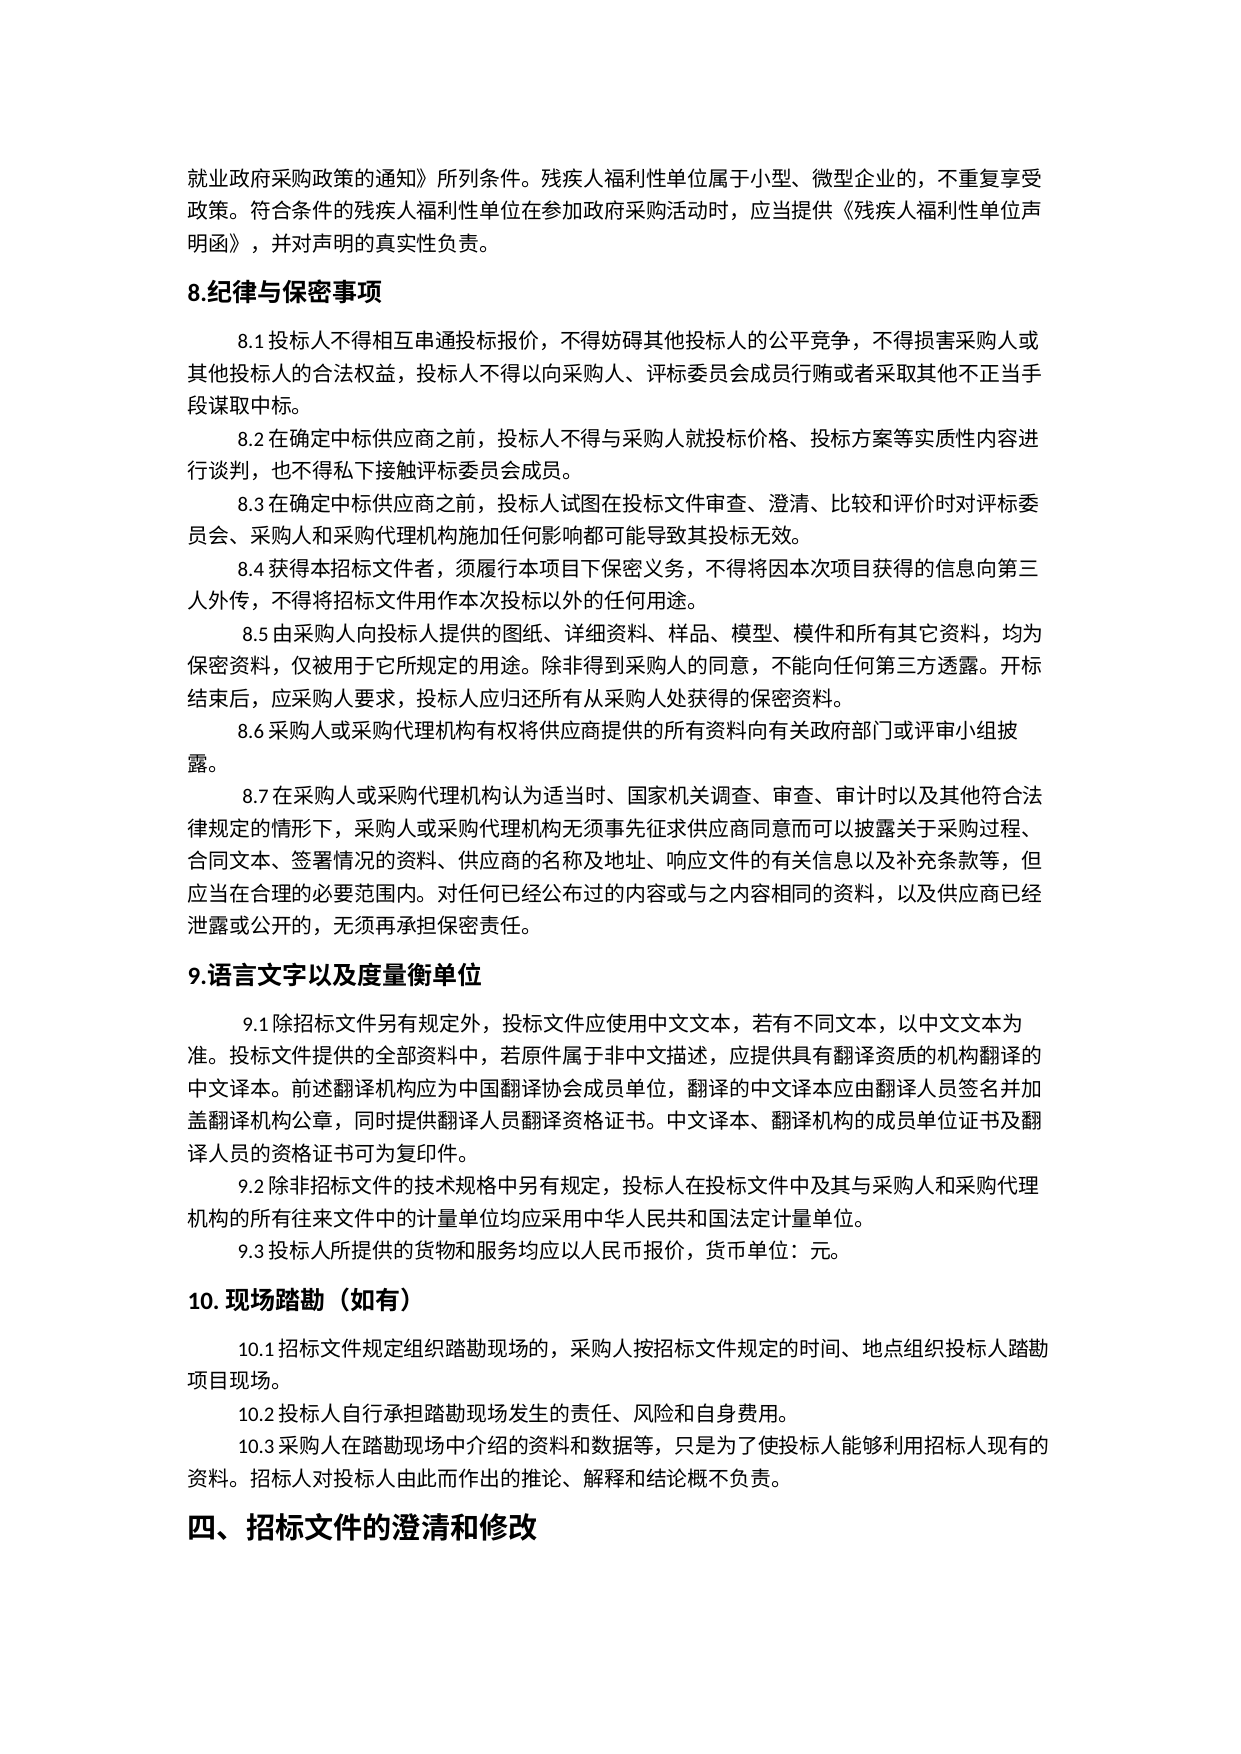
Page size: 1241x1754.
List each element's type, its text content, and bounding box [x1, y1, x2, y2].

text 8.7在采购人或采购代理机构认为适当时、国家机关调查、审查、审计时以及其他符合法律规定的情形下，采购人或采购代理机构无须事先征求供应商同意而可以披露关于采购过程、合同文本、签署情况的资料、供应商的名称及地址、响应文件的有关信息以及补充条款等，但应当在合理的必要范围内。对任何已经公布过的内容或与之内容相同的资料，以及供应商已经泄露或公开的，无须再承担保密责任。 [187, 779, 1053, 942]
text 9.1除招标文件另有规定外，投标文件应使用中文文本，若有不同文本，以中文文本为准。投标文件提供的全部资料中，若原件属于非中文描述，应提供具有翻译资质的机构翻译的中文译本。前述翻译机构应为中国翻译协会成员单位，翻译的中文译本应由翻译人员签名并加盖翻译机构公章，同时提供翻译人员翻译资格证书。中文译本、翻译机构的成员单位证书及翻译人员的资格证书可为复印件。 [187, 1007, 1053, 1169]
text 8.4获得本招标文件者，须履行本项目下保密义务，不得将因本次项目获得的信息向第三人外传，不得将招标文件用作本次投标以外的任何用途。 [187, 552, 1053, 617]
text 9.2除非招标文件的技术规格中另有规定，投标人在投标文件中及其与采购人和采购代理机构的所有往来文件中的计量单位均应采用中华人民共和国法定计量单位。 [187, 1169, 1053, 1234]
text 9.3投标人所提供的货物和服务均应以人民币报价，货币单位：元。 [187, 1234, 1053, 1267]
text 8.纪律与保密事项 [187, 259, 1053, 324]
text 10. 现场踏勘（如有） [187, 1267, 1053, 1332]
text 8.6采购人或采购代理机构有权将供应商提供的所有资料向有关政府部门或评审小组披露。 [187, 714, 1053, 779]
text 8.3在确定中标供应商之前，投标人试图在投标文件审查、澄清、比较和评价时对评标委员会、采购人和采购代理机构施加任何影响都可能导致其投标无效。 [187, 487, 1053, 552]
text 8.2在确定中标供应商之前，投标人不得与采购人就投标价格、投标方案等实质性内容进行谈判，也不得私下接触评标委员会成员。 [187, 422, 1053, 487]
text 10.2投标人自行承担踏勘现场发生的责任、风险和自身费用。 [187, 1397, 1053, 1429]
text 10.3采购人在踏勘现场中介绍的资料和数据等，只是为了使投标人能够利用招标人现有的资料。招标人对投标人由此而作出的推论、解释和结论概不负责。 [187, 1429, 1053, 1494]
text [187, 162, 1053, 259]
text 四、招标文件的澄清和修改 [187, 1494, 1053, 1559]
text 10.1招标文件规定组织踏勘现场的，采购人按招标文件规定的时间、地点组织投标人踏勘项目现场。 [187, 1332, 1053, 1397]
text 9.语言文字以及度量衡单位 [187, 942, 1053, 1007]
text 8.1投标人不得相互串通投标报价，不得妨碍其他投标人的公平竞争，不得损害采购人或其他投标人的合法权益，投标人不得以向采购人、评标委员会成员行贿或者采取其他不正当手段谋取中标。 [187, 324, 1053, 422]
text 8.5由采购人向投标人提供的图纸、详细资料、样品、模型、模件和所有其它资料，均为保密资料，仅被用于它所规定的用途。除非得到采购人的同意，不能向任何第三方透露。开标结束后，应采购人要求，投标人应归还所有从采购人处获得的保密资料。 [187, 617, 1053, 714]
